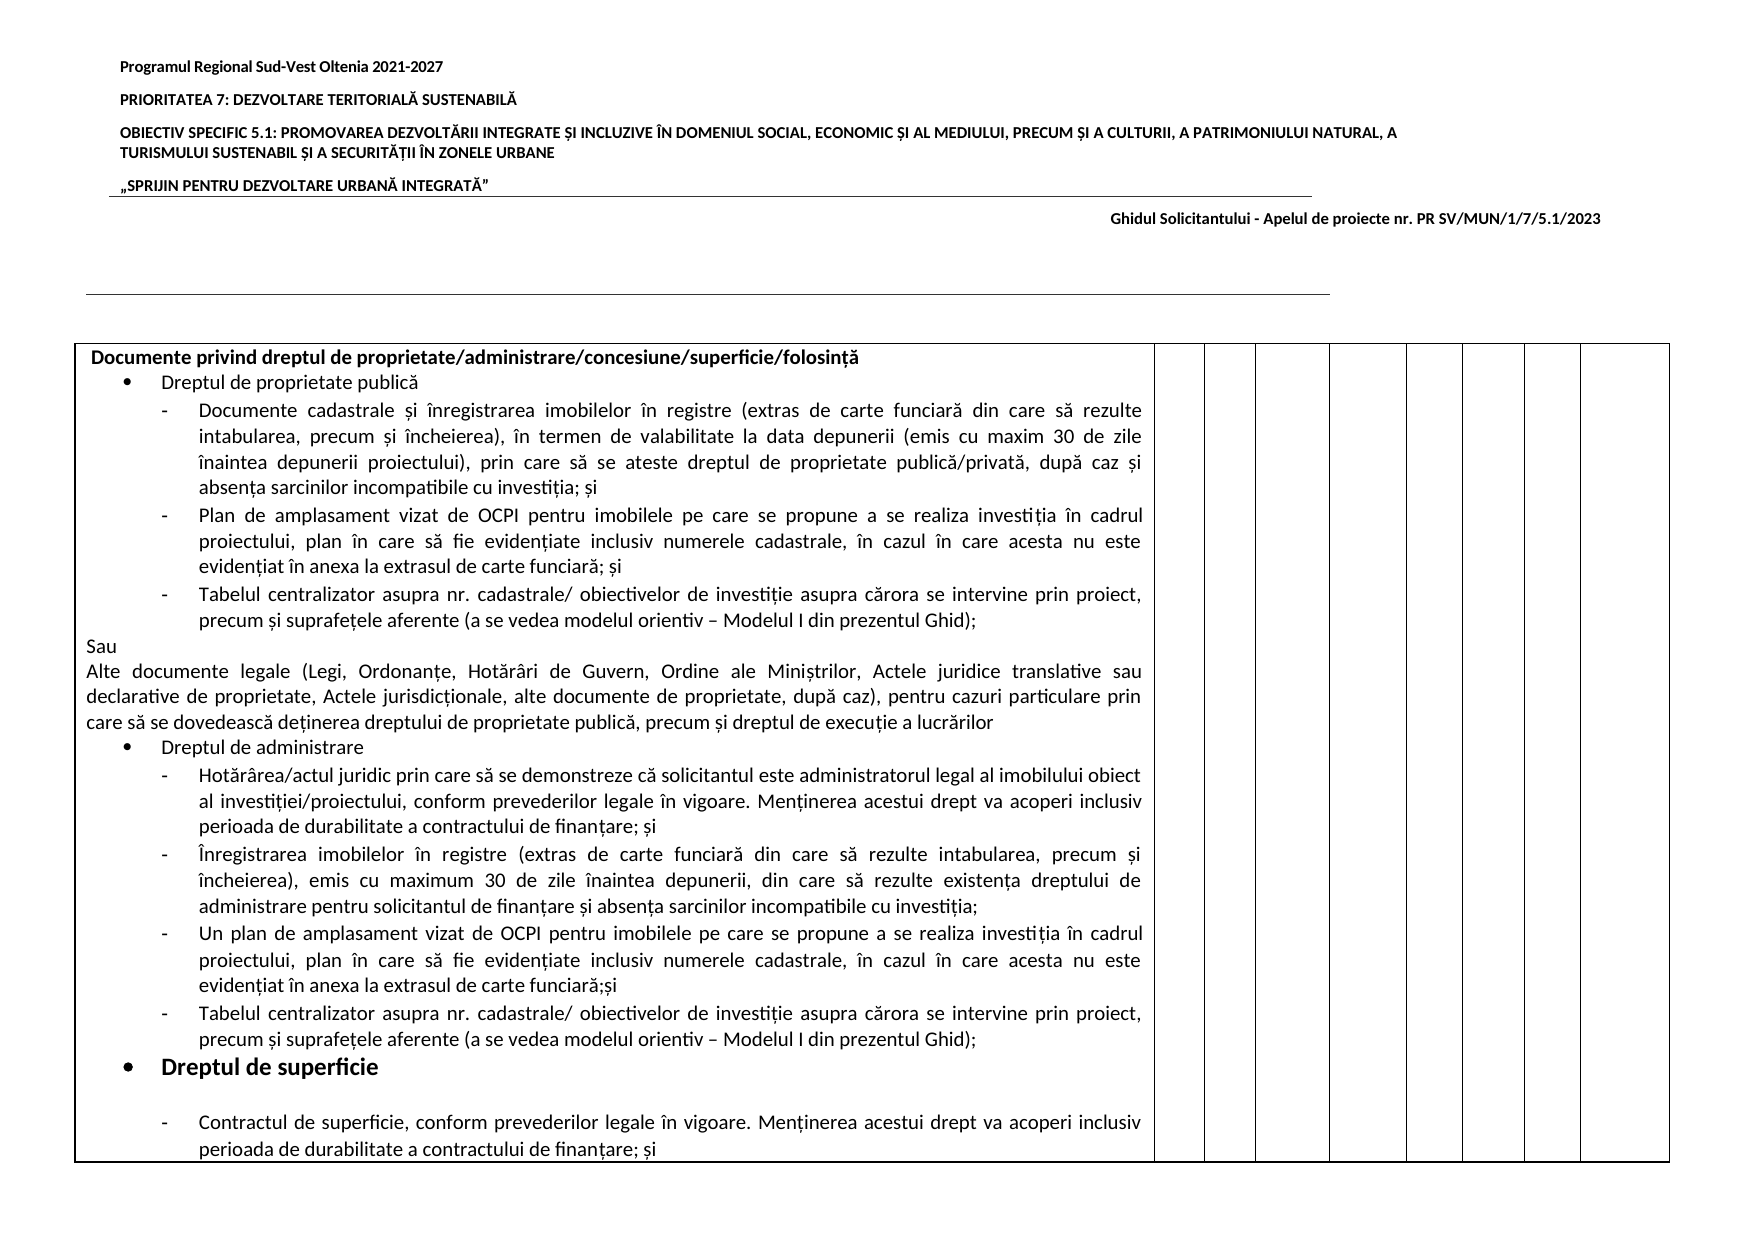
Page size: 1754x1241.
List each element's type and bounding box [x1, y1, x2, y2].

table_cell [1155, 344, 1204, 1161]
table_cell [1407, 344, 1462, 1161]
table_cell [1256, 344, 1329, 1161]
table_cell [1205, 344, 1255, 1161]
table_cell [76, 344, 1154, 1161]
table_cell [1463, 344, 1524, 1161]
table_cell [1330, 344, 1406, 1161]
table_cell [1581, 344, 1669, 1161]
table_cell [1525, 344, 1580, 1161]
